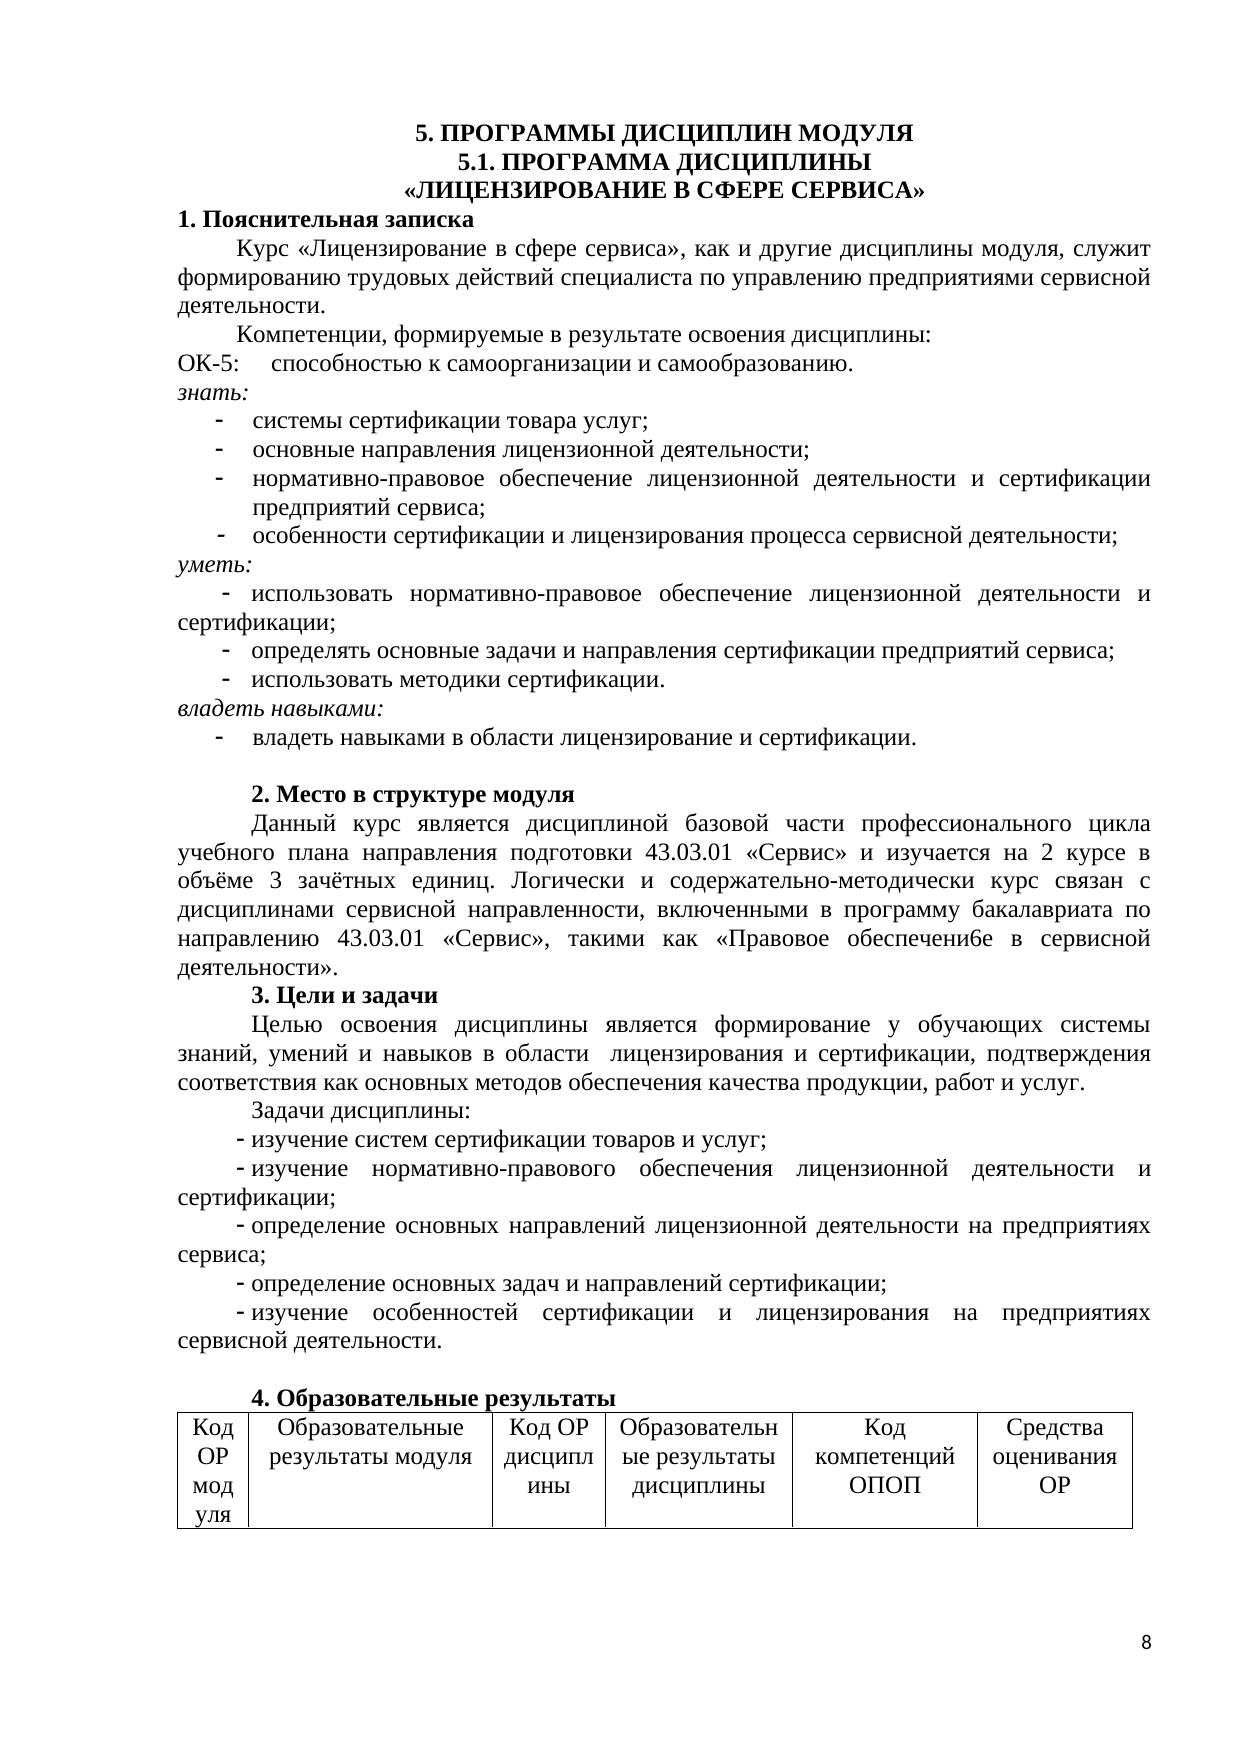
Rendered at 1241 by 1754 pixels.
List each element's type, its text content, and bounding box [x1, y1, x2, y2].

list определять основные задачи и направления сертификации предприятий сервиса; [177, 636, 1152, 664]
text уметь: [177, 549, 1152, 578]
list изучение систем сертификации товаров и услуг; [177, 1124, 1152, 1153]
table_header Средства оценивания ОР [978, 1413, 1132, 1527]
list особенности сертификации и лицензирования процесса сервисной деятельности; [215, 521, 1152, 549]
list системы сертификации товара услуг; [215, 406, 1152, 434]
text 4. Образовательные результаты [177, 1383, 1152, 1412]
list определение основных задач и направлений сертификации; [177, 1268, 1152, 1297]
list изучение нормативно-правового обеспечения лицензионной деятельности и сертификации; [177, 1153, 1152, 1211]
list использовать методики сертификации. [177, 664, 1152, 693]
text Данный курс является дисциплиной базовой части профессионального цикла учебного плана направления подготовки 43.03.01 «Сервис» и изучается на 2 курсе в объёме 3 зачётных единиц. Логически и содержательно-методически курс связан с дисциплинами сервисной направленности, включенными в программу бакалавриата по направлению 43.03.01 «Сервис», такими как «Правовое обеспечени6е в сервисной деятельности». [177, 808, 1152, 981]
list изучение особенностей сертификации и лицензирования на предприятиях сервисной деятельности. [177, 1297, 1152, 1354]
text владеть навыками: [177, 693, 1152, 722]
list нормативно-правовое обеспечение лицензионной деятельности и сертификации предприятий сервиса; [215, 463, 1152, 521]
text Курс «Лицензирование в сфере сервиса», как и другие дисциплины модуля, служит формированию трудовых действий специалиста по управлению предприятиями сервисной деятельности. [177, 233, 1152, 319]
text «ЛИЦЕНЗИРОВАНИЕ В СФЕРЕ СЕРВИСА» [177, 176, 1152, 204]
table_header Образовательные результаты дисциплины [606, 1413, 792, 1527]
text ОК-5: способностью к самоорганизации и самообразованию. [177, 348, 1152, 377]
text 1. Пояснительная записка [177, 204, 1152, 233]
text 5.1. ПРОГРАММА ДИСЦИПЛИНЫ [177, 147, 1152, 176]
list основные направления лицензионной деятельности; [215, 434, 1152, 463]
text Компетенции, формируемые в результате освоения дисциплины: [177, 319, 1152, 348]
list использовать нормативно-правовое обеспечение лицензионной деятельности и сертификации; [177, 578, 1152, 636]
text Целью освоения дисциплины является формирование у обучающих системы знаний, умений и навыков в области лицензирования и сертификации, подтверждения соответствия как основных методов обеспечения качества продукции, работ и услуг. [177, 1009, 1152, 1096]
text 5. ПРОГРАММЫ ДИСЦИПЛИН МОДУЛЯ [177, 118, 1152, 147]
text знать: [177, 377, 1152, 406]
table_header Образовательные результаты модуля [249, 1413, 492, 1527]
table_header Код компетенций ОПОП [793, 1413, 977, 1527]
table_header Код ОР дисциплины [493, 1413, 605, 1527]
text 3. Цели и задачи [177, 981, 1152, 1009]
text 2. Место в структуре модуля [177, 779, 1152, 808]
list владеть навыками в области лицензирование и сертификации. [215, 722, 1152, 751]
list определение основных направлений лицензионной деятельности на предприятиях сервиса; [177, 1211, 1152, 1268]
text Задачи дисциплины: [177, 1096, 1152, 1124]
table_header Код ОР модуля [178, 1413, 248, 1527]
